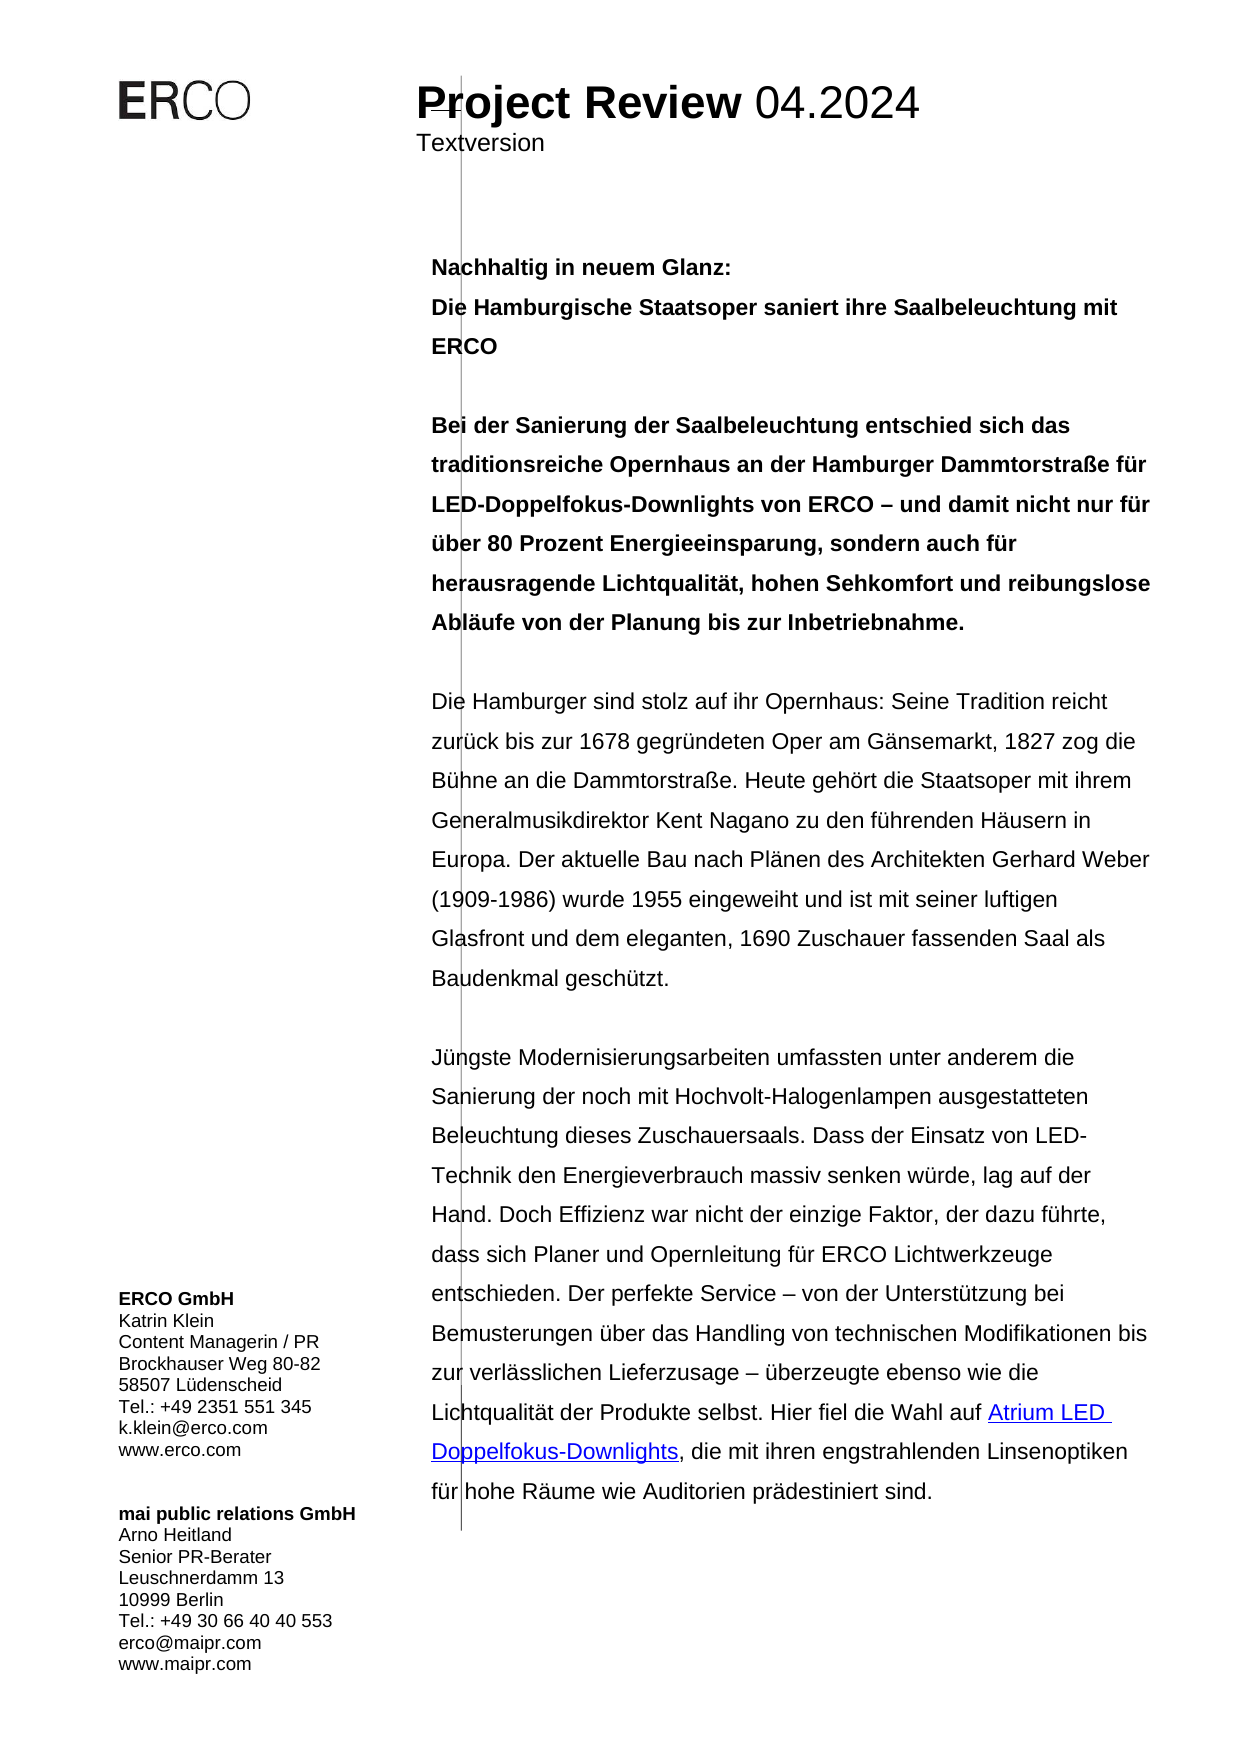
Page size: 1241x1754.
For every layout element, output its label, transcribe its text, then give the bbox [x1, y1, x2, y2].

text Die Hamburgische Staatsoper saniert ihre Saalbeleuchtung mit ERCO [431, 293, 1152, 359]
text Die Hamburger sind stolz auf ihr Opernhaus: Seine Tradition reicht zurück bis zur 1678 gegründeten Oper am Gänsemarkt, 1827 zog die Bühne an die Dammtorstraße. Heute gehört die Staatsoper mit ihrem Generalmusikdirektor Kent Nagano zu den führenden Häusern in Europa. Der aktuelle Bau nach Plänen des Architekten Gerhard Weber (1909-1986) wurde 1955 eingeweiht und ist mit seiner luftigen Glasfront und dem eleganten, 1690 Zuschauer fassenden Saal als Baudenkmal geschützt. [431, 688, 1152, 991]
text Jüngste Modernisierungsarbeiten umfassten unter anderem die Sanierung der noch mit Hochvolt-Halogenlampen ausgestatteten Beleuchtung dieses Zuschauersaals. Dass der Einsatz von LED-Technik den Energieverbrauch massiv senken würde, lag auf der Hand. Doch Effizienz war nicht der einzige Faktor, der dazu führte, dass sich Planer und Opernleitung für ERCO Lichtwerkzeuge entschieden. Der perfekte Service – von der Unterstützung bei Bemusterungen über das Handling von technischen Modifikationen bis zur verlässlichen Lieferzusage – überzeugte ebenso wie die Lichtqualität der Produkte selbst. Hier fiel die Wahl auf Atrium LED Doppelfokus-Downlights, die mit ihren engstrahlenden Linsenoptiken für hohe Räume wie Auditorien prädestiniert sind. [431, 1043, 1152, 1504]
text Nachhaltig in neuem Glanz: [431, 254, 1152, 280]
text Bei der Sanierung der Saalbeleuchtung entschied sich das traditionsreiche Opernhaus an der Hamburger Dammtorstraße für LED-Doppelfokus-Downlights von ERCO – und damit nicht nur für über 80 Prozent Energieeinsparung, sondern auch für herausragende Lichtqualität, hohen Sehkomfort und reibungslose Abläufe von der Planung bis zur Inbetriebnahme. [431, 412, 1152, 636]
picture [118, 79, 251, 121]
